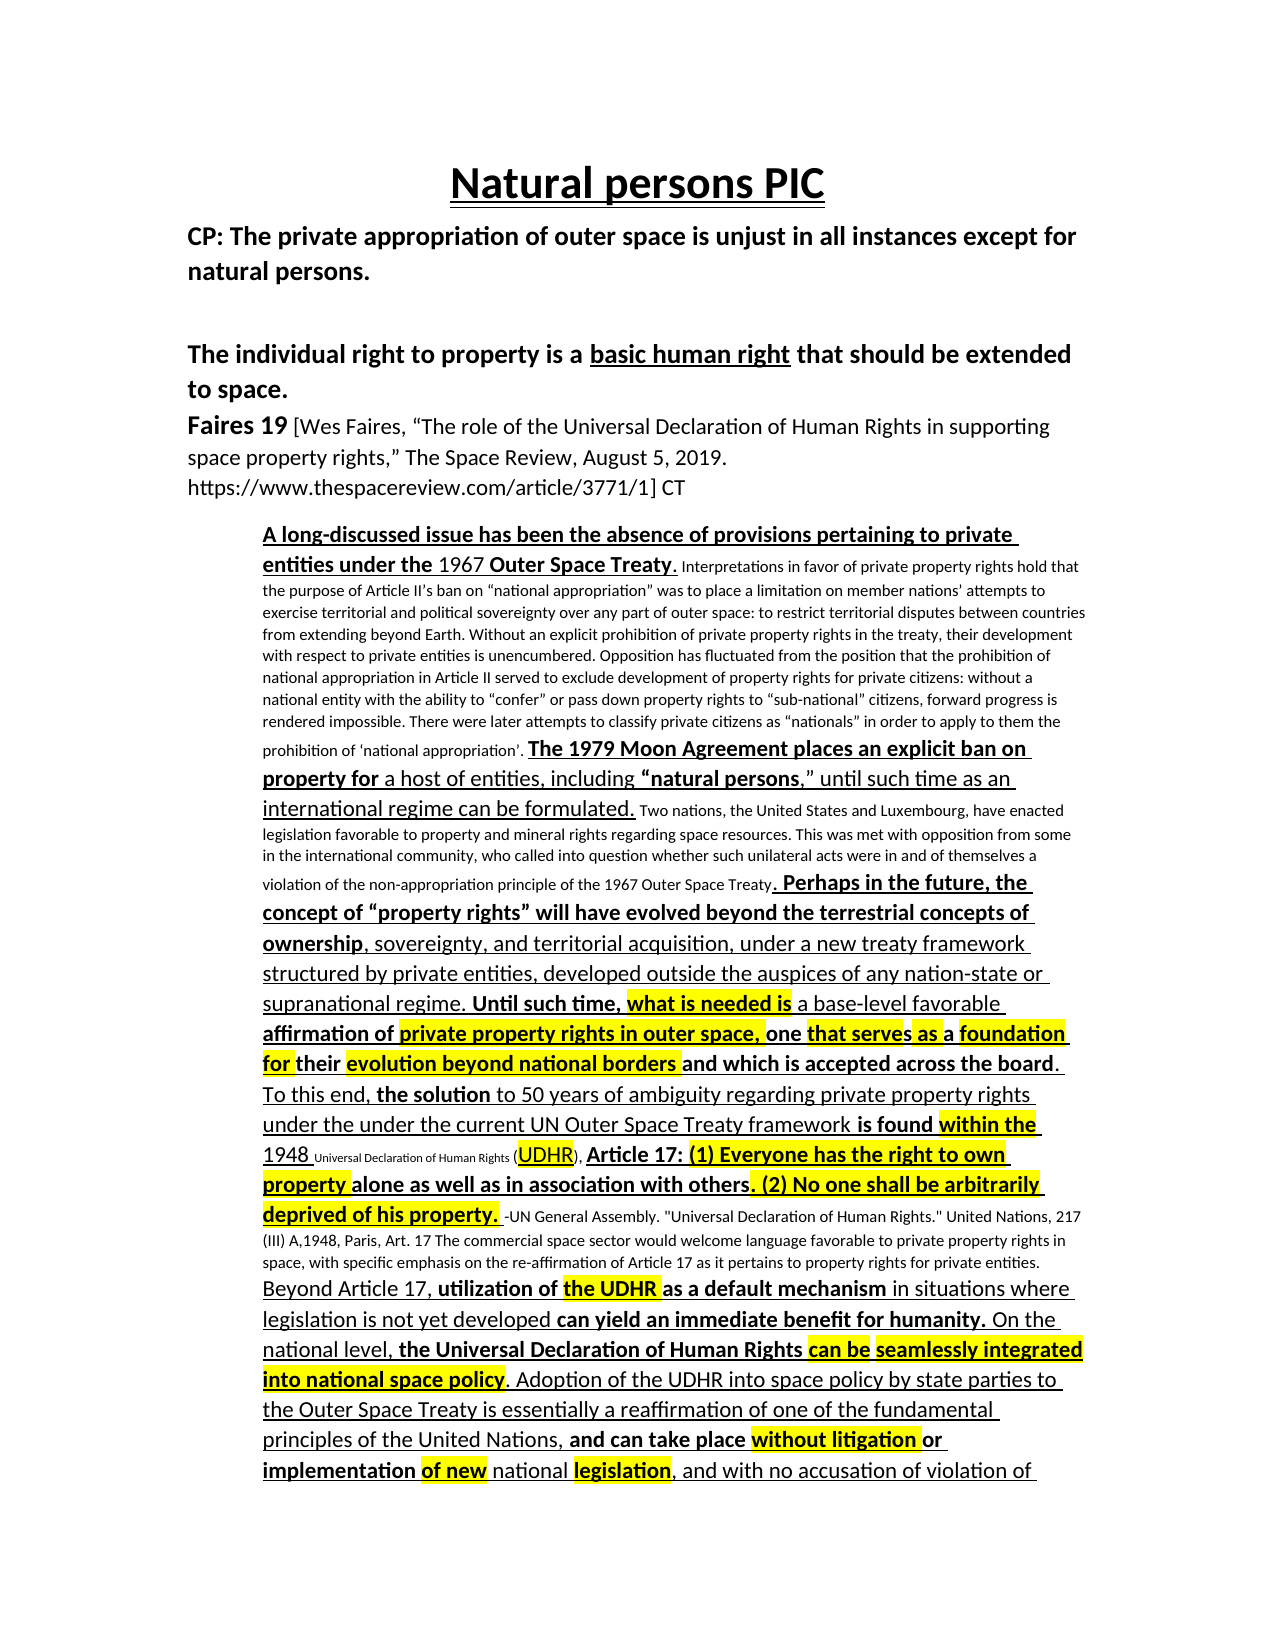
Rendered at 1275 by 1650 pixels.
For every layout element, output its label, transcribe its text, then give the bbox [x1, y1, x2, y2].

subtitle The individual right to property is a basic human right that should be extended to space. [187, 337, 1087, 405]
subtitle Natural persons PIC [187, 154, 1087, 210]
text Faires 19 [Wes Faires, “The role of the Universal Declaration of Human Rights in supporting space property rights,” The Space Review, August 5, 2019. https://www.thespacereview.com/article/3771/1] CT [187, 408, 1087, 501]
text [262, 520, 1087, 1484]
subtitle CP: The private appropriation of outer space is unjust in all instances except for natural persons. [187, 219, 1087, 287]
